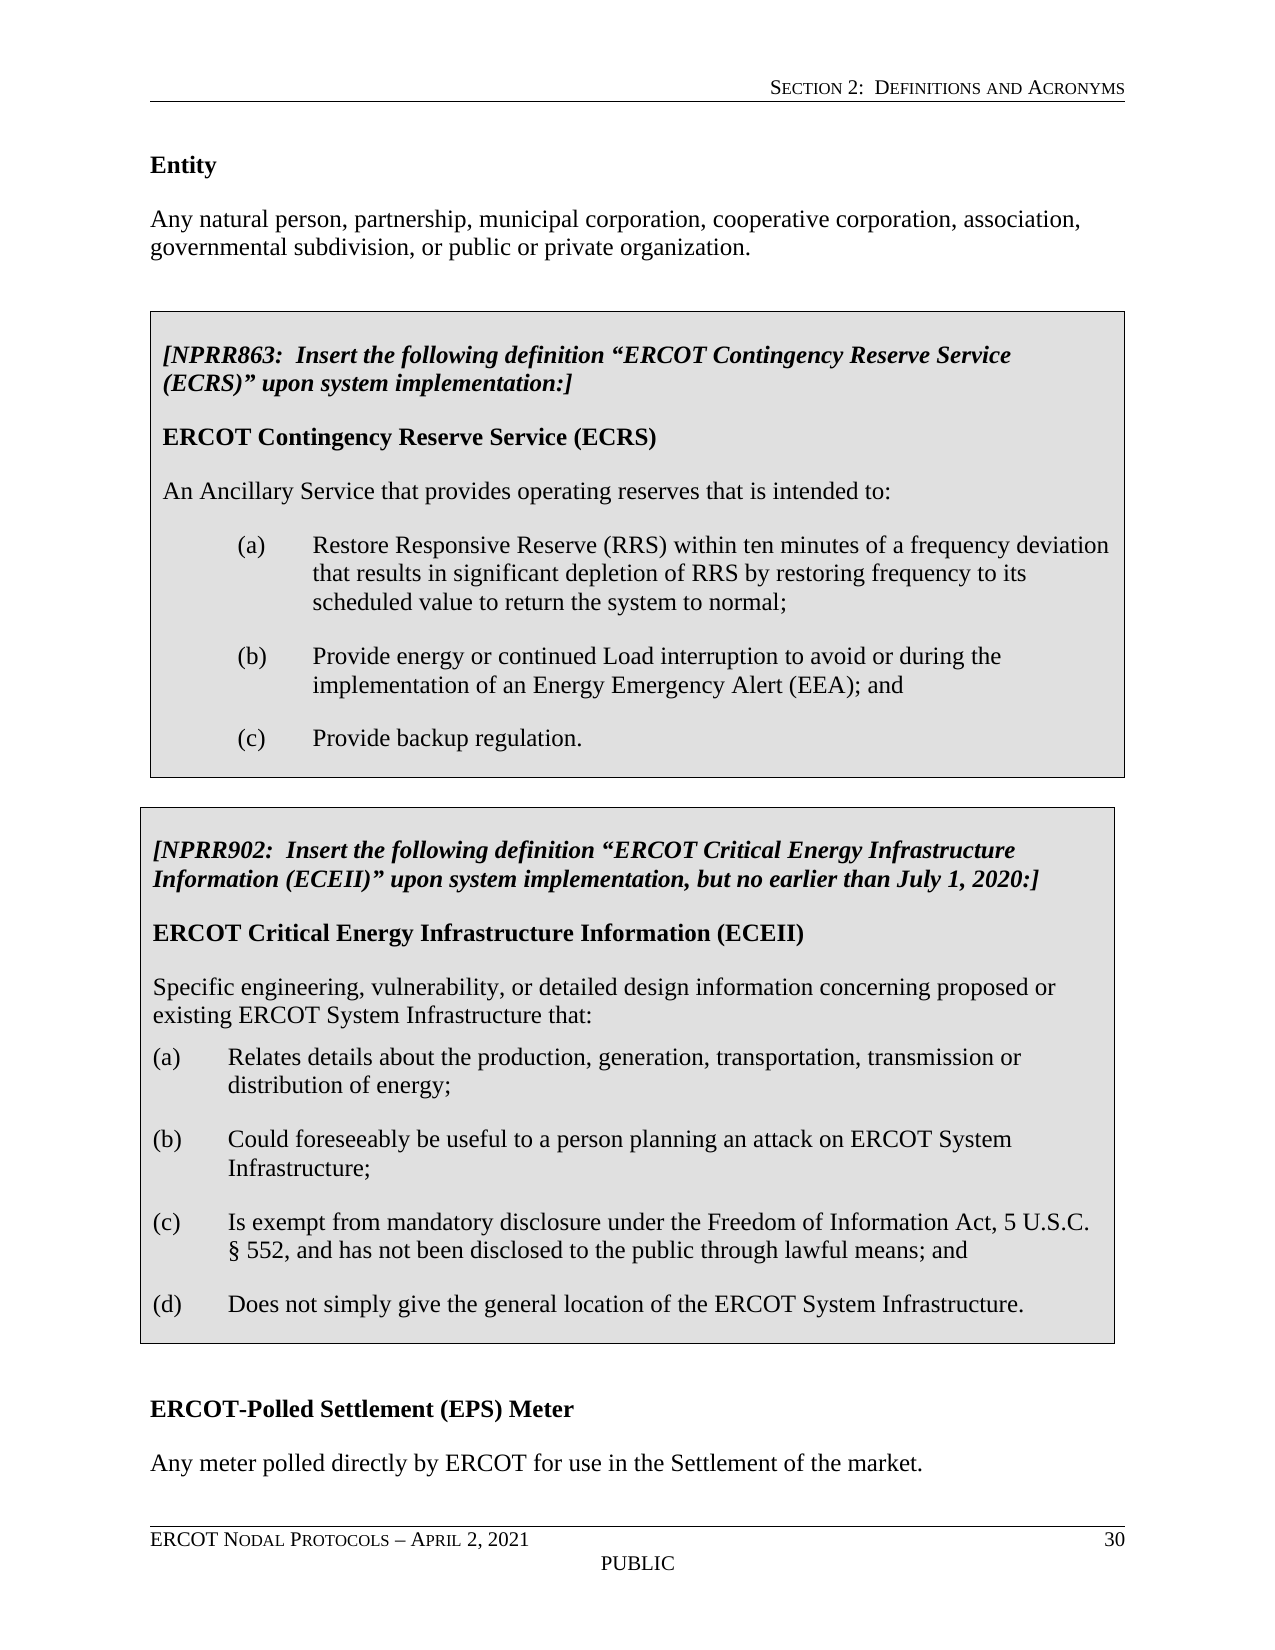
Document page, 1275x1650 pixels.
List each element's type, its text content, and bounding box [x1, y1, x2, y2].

text Any meter polled directly by ERCOT for use in the Settlement of the market. [150, 1448, 1125, 1477]
text Any natural person, partnership, municipal corporation, cooperative corporation, association, governmental subdivision, or public or private organization. [150, 204, 1125, 261]
text Entity [150, 150, 1125, 179]
table_header [NPRR863: Insert the following definition “ERCOT Contingency Reserve Service (ECRS)” upon system implementation:] ERCOT Contingency Reserve Service (ECRS) An Ancillary Service that provides operating reserves that is intended to: (a) Restore Responsive Reserve (RRS) within ten minutes of a frequency deviation that results in significant depletion of RRS by restoring frequency to its scheduled value to return the system to normal; (b) Provide energy or continued Load interruption to avoid or during the implementation of an Energy Emergency Alert (EEA); and (c) Provide backup regulation. [151, 312, 1124, 777]
text ERCOT-Polled Settlement (EPS) Meter [150, 1394, 1125, 1423]
table_header [NPRR902: Insert the following definition “ERCOT Critical Energy Infrastructure Information (ECEII)” upon system implementation, but no earlier than July 1, 2020:] ERCOT Critical Energy Infrastructure Information (ECEII) Specific engineering, vulnerability, or detailed design information concerning proposed or existing ERCOT System Infrastructure that: (a) Relates details about the production, generation, transportation, transmission or distribution of energy; (b) Could foreseeably be useful to a person planning an attack on ERCOT System Infrastructure; (c) Is exempt from mandatory disclosure under the Freedom of Information Act, 5 U.S.C. § 552, and has not been disclosed to the public through lawful means; and (d) Does not simply give the general location of the ERCOT System Infrastructure. [141, 808, 1114, 1343]
